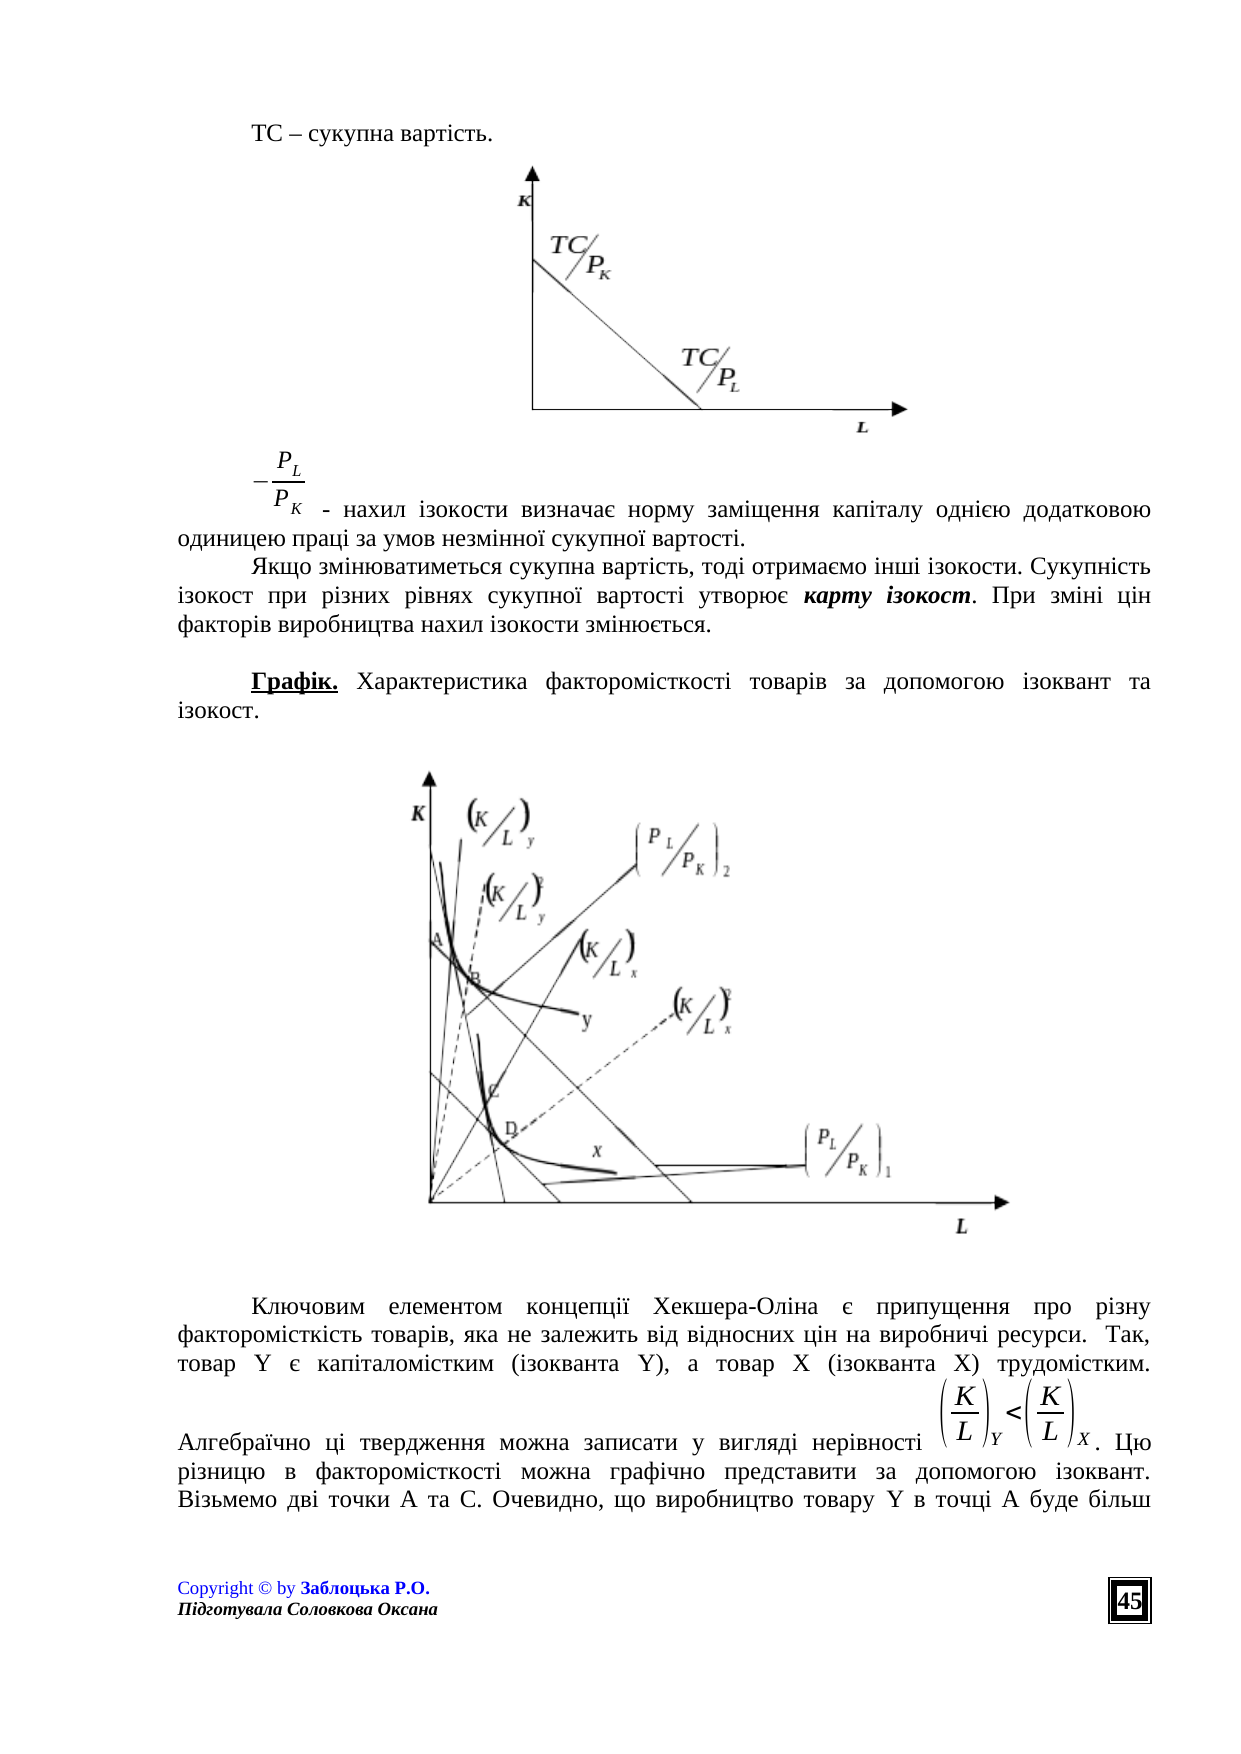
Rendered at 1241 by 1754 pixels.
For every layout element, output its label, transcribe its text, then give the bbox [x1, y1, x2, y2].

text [177, 1291, 1152, 1513]
text ТС – сукупна вартість. [177, 118, 1152, 147]
text - нахил ізокости визначає норму заміщення капіталу однією додатковою одиницею праці за умов незмінної сукупної вартості. [177, 447, 1152, 551]
text Якщо змінюватиметься сукупна вартість, тоді отримаємо інші ізокости. Сукупність ізокост при різних рівнях сукупної вартості утворює карту ізокост. При зміні цін факторів виробництва нахил ізокости змінюється. [177, 551, 1152, 638]
text Графік. Характеристика факторомісткості товарів за допомогою ізоквант та ізокост. [177, 666, 1152, 724]
